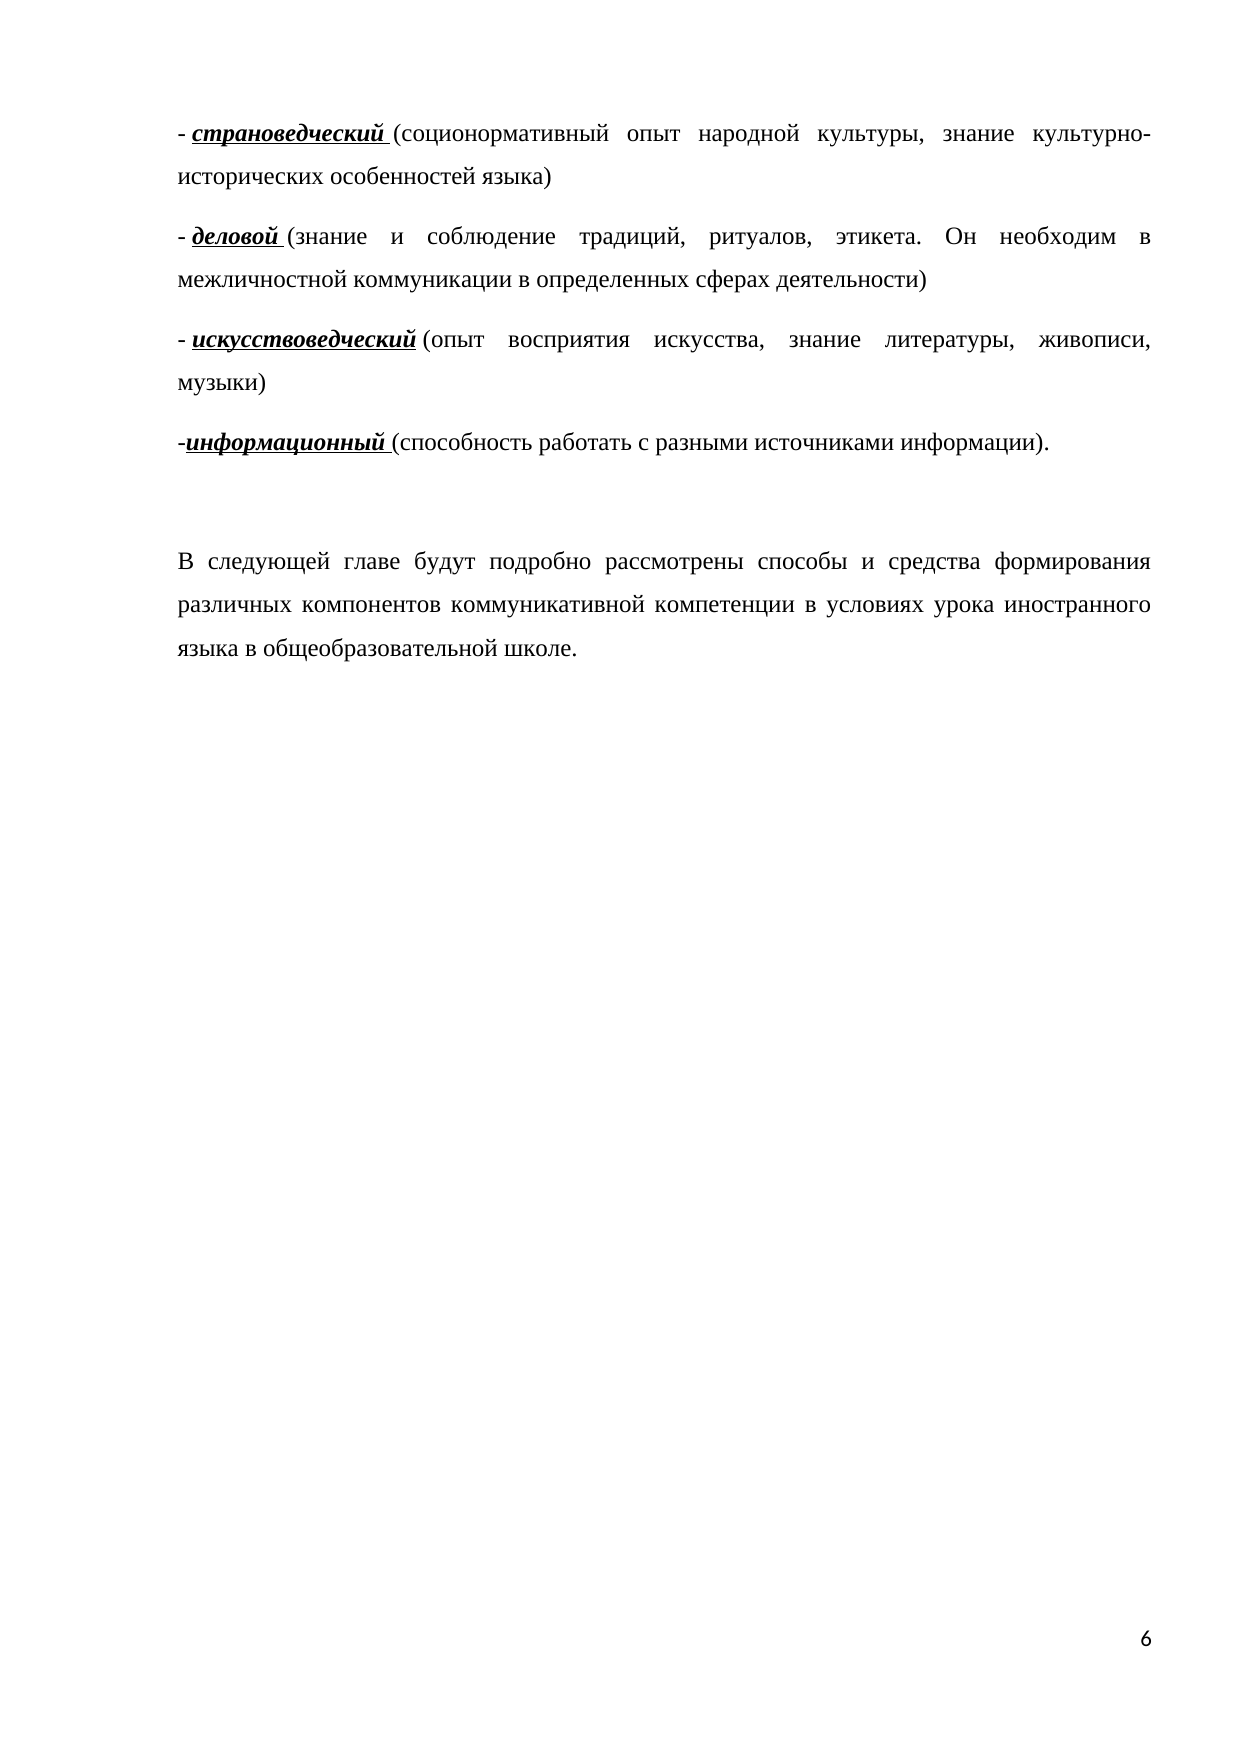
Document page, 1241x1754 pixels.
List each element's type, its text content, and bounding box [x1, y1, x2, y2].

text - страноведческий (соционормативный опыт народной культуры, знание культурно-исторических особенностей языка) [177, 118, 1152, 190]
text - искусствоведческий (опыт восприятия искусства, знание литературы, живописи, музыки) [177, 324, 1152, 396]
text - деловой (знание и соблюдение традиций, ритуалов, этикета. Он необходим в межличностной коммуникации в определенных сферах деятельности) [177, 221, 1152, 293]
text -информационный (способность работать с разными источниками информации). [177, 427, 1152, 456]
text В следующей главе будут подробно рассмотрены способы и средства формирования различных компонентов коммуникативной компетенции в условиях урока иностранного языка в общеобразовательной школе. [177, 546, 1152, 661]
